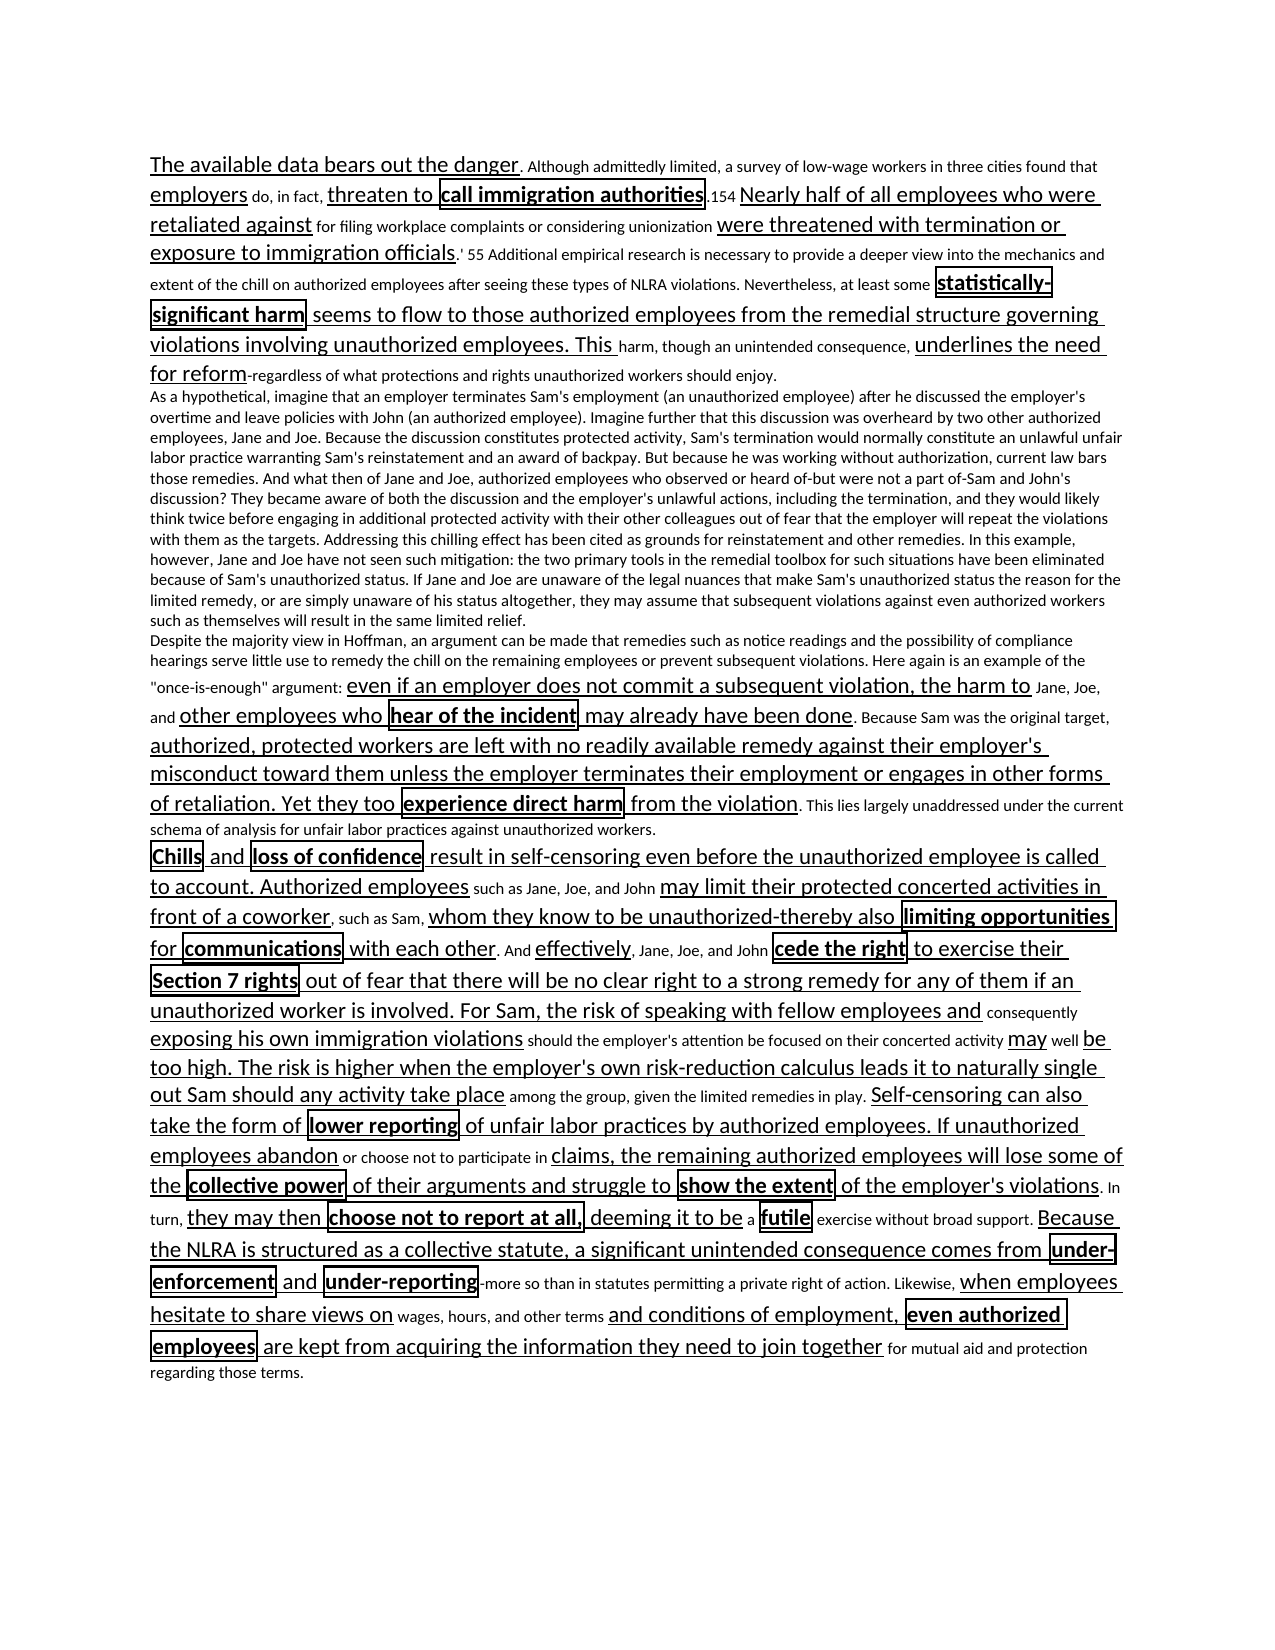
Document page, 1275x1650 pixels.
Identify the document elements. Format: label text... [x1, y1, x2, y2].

text Despite the majority view in Hoffman, an argument can be made that remedies such as notice readings and the possibility of compliance hearings serve little use to remedy the chill on the remaining employees or prevent subsequent violations. Here again is an example of the "once-is-enough" argument: even if an employer does not commit a subsequent violation, the harm to Jane, Joe, and other employees who hear of the incident may already have been done. Because Sam was the original target, authorized, protected workers are left with no readily available remedy against their employer's misconduct toward them unless the employer terminates their employment or engages in other forms of retaliation. Yet they too experience direct harm from the violation. This lies largely unaddressed under the current schema of analysis for unfair labor practices against unauthorized workers. [150, 630, 1125, 840]
text Chills and loss of confidence result in self-censoring even before the unauthorized employee is called to account. Authorized employees such as Jane, Joe, and John may limit their protected concerted activities in front of a coworker, such as Sam, whom they know to be unauthorized-thereby also limiting opportunities for communications with each other. And effectively, Jane, Joe, and John cede the right to exercise their Section 7 rights out of fear that there will be no clear right to a strong remedy for any of them if an unauthorized worker is involved. For Sam, the risk of speaking with fellow employees and consequently exposing his own immigration violations should the employer's attention be focused on their concerted activity may well be too high. The risk is higher when the employer's own risk-reduction calculus leads it to naturally single out Sam should any activity take place among the group, given the limited remedies in play. Self-censoring can also take the form of lower reporting of unfair labor practices by authorized employees. If unauthorized employees abandon or choose not to participate in claims, the remaining authorized employees will lose some of the collective power of their arguments and struggle to show the extent of the employer's violations. In turn, they may then choose not to report at all, deeming it to be a futile exercise without broad support. Because the NLRA is structured as a collective statute, a significant unintended consequence comes from under-enforcement and under-reporting-more so than in statutes permitting a private right of action. Likewise, when employees hesitate to share views on wages, hours, and other terms and conditions of employment, even authorized employees are kept from acquiring the information they need to join together for mutual aid and protection regarding those terms. [150, 840, 1125, 1382]
text As a hypothetical, imagine that an employer terminates Sam's employment (an unauthorized employee) after he discussed the employer's overtime and leave policies with John (an authorized employee). Imagine further that this discussion was overheard by two other authorized employees, Jane and Joe. Because the discussion constitutes protected activity, Sam's termination would normally constitute an unlawful unfair labor practice warranting Sam's reinstatement and an award of backpay. But because he was working without authorization, current law bars those remedies. And what then of Jane and Joe, authorized employees who observed or heard of-but were not a part of-Sam and John's discussion? They became aware of both the discussion and the employer's unlawful actions, including the termination, and they would likely think twice before engaging in additional protected activity with their other colleagues out of fear that the employer will repeat the violations with them as the targets. Addressing this chilling effect has been cited as grounds for reinstatement and other remedies. In this example, however, Jane and Joe have not seen such mitigation: the two primary tools in the remedial toolbox for such situations have been eliminated because of Sam's unauthorized status. If Jane and Joe are unaware of the legal nuances that make Sam's unauthorized status the reason for the limited remedy, or are simply unaware of his status altogether, they may assume that subsequent violations against even authorized workers such as themselves will result in the same limited relief. [150, 387, 1125, 630]
text The available data bears out the danger. Although admittedly limited, a survey of low-wage workers in three cities found that employers do, in fact, threaten to call immigration authorities.154 Nearly half of all employees who were retaliated against for filing workplace complaints or considering unionization were threatened with termination or exposure to immigration officials.' 55 Additional empirical research is necessary to provide a deeper view into the mechanics and extent of the chill on authorized employees after seeing these types of NLRA violations. Nevertheless, at least some statistically-significant harm seems to flow to those authorized employees from the remedial structure governing violations involving unauthorized employees. This harm, though an unintended consequence, underlines the need for reform-regardless of what protections and rights unauthorized workers should enjoy. [150, 150, 1125, 387]
